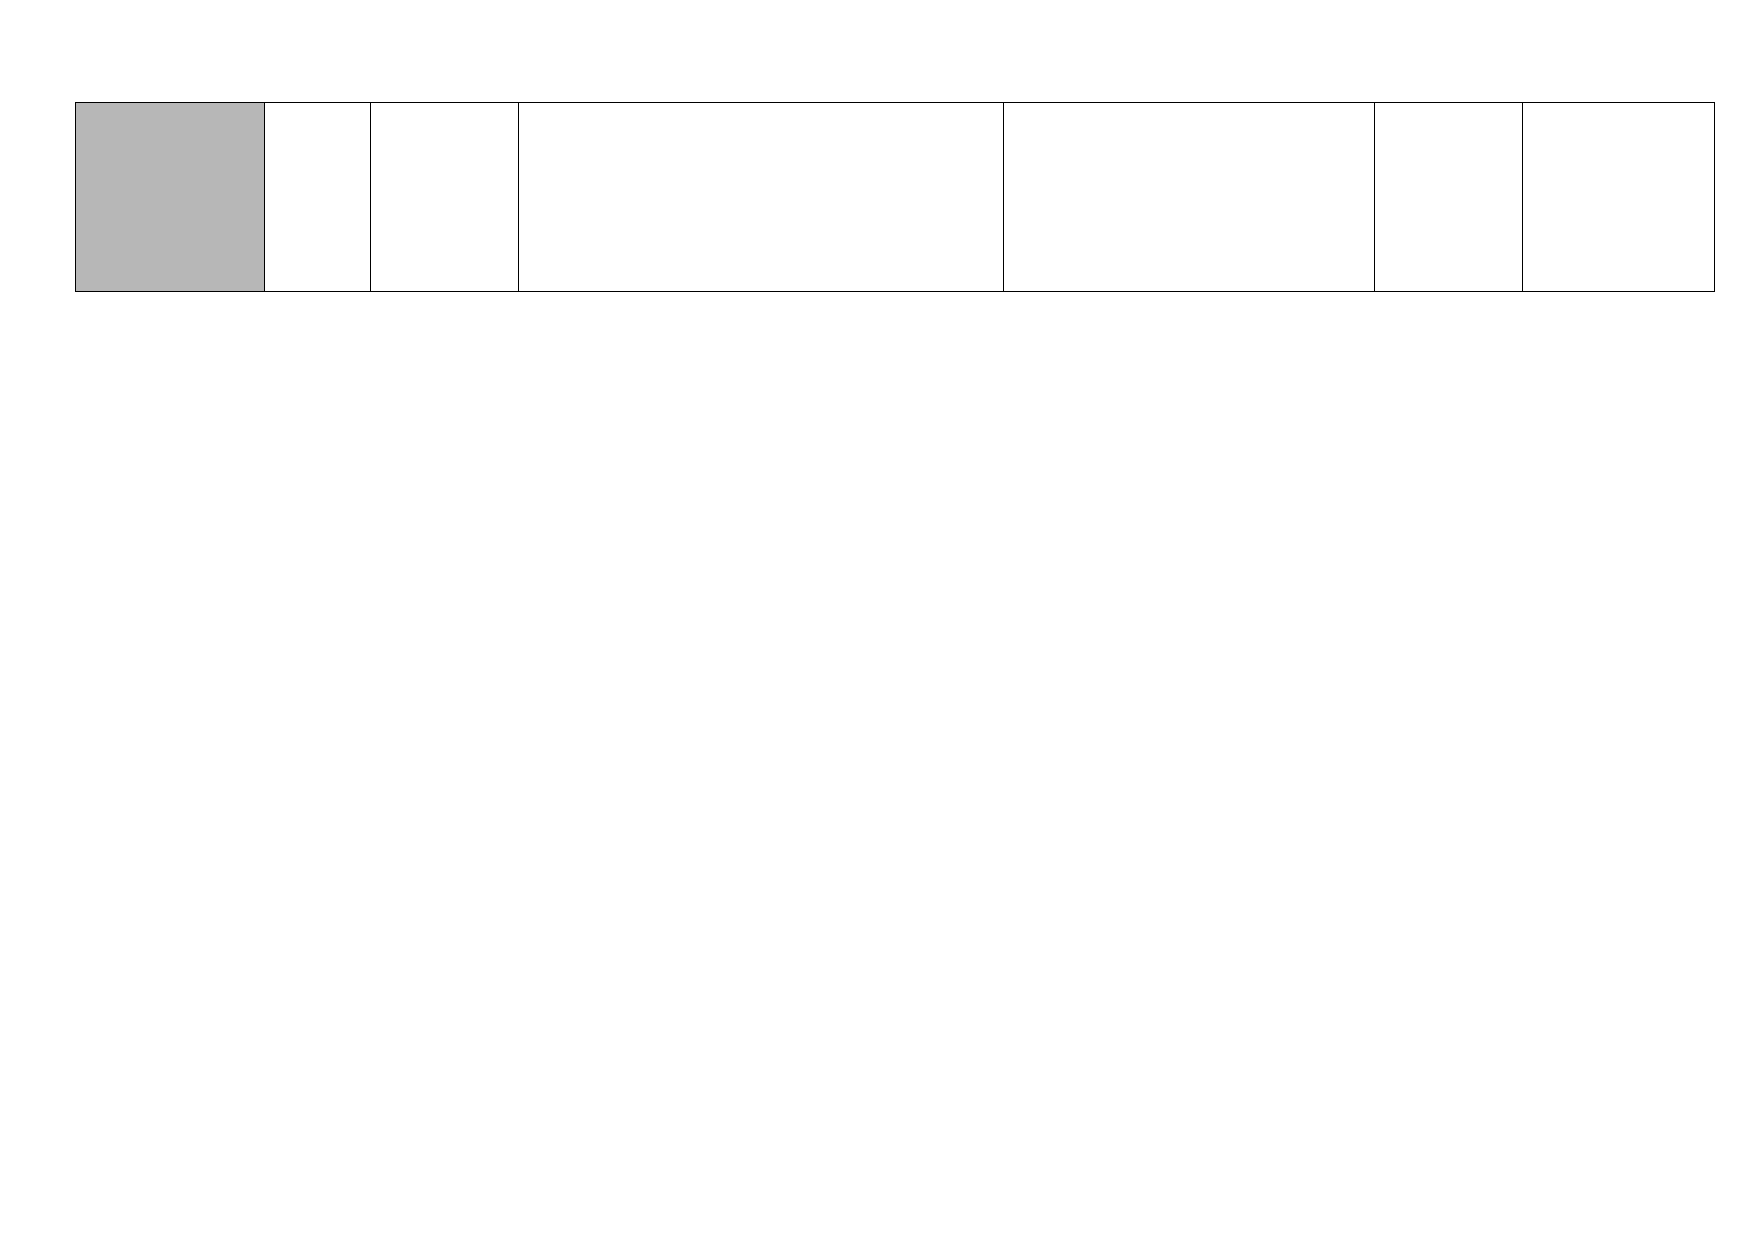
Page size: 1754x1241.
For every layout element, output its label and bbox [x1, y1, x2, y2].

table_cell [1375, 103, 1522, 291]
table_cell [1004, 103, 1374, 291]
table_cell [371, 103, 518, 291]
table_cell [265, 103, 370, 291]
table_cell [519, 103, 1003, 291]
table_cell [76, 103, 264, 291]
table_cell [1523, 103, 1714, 291]
